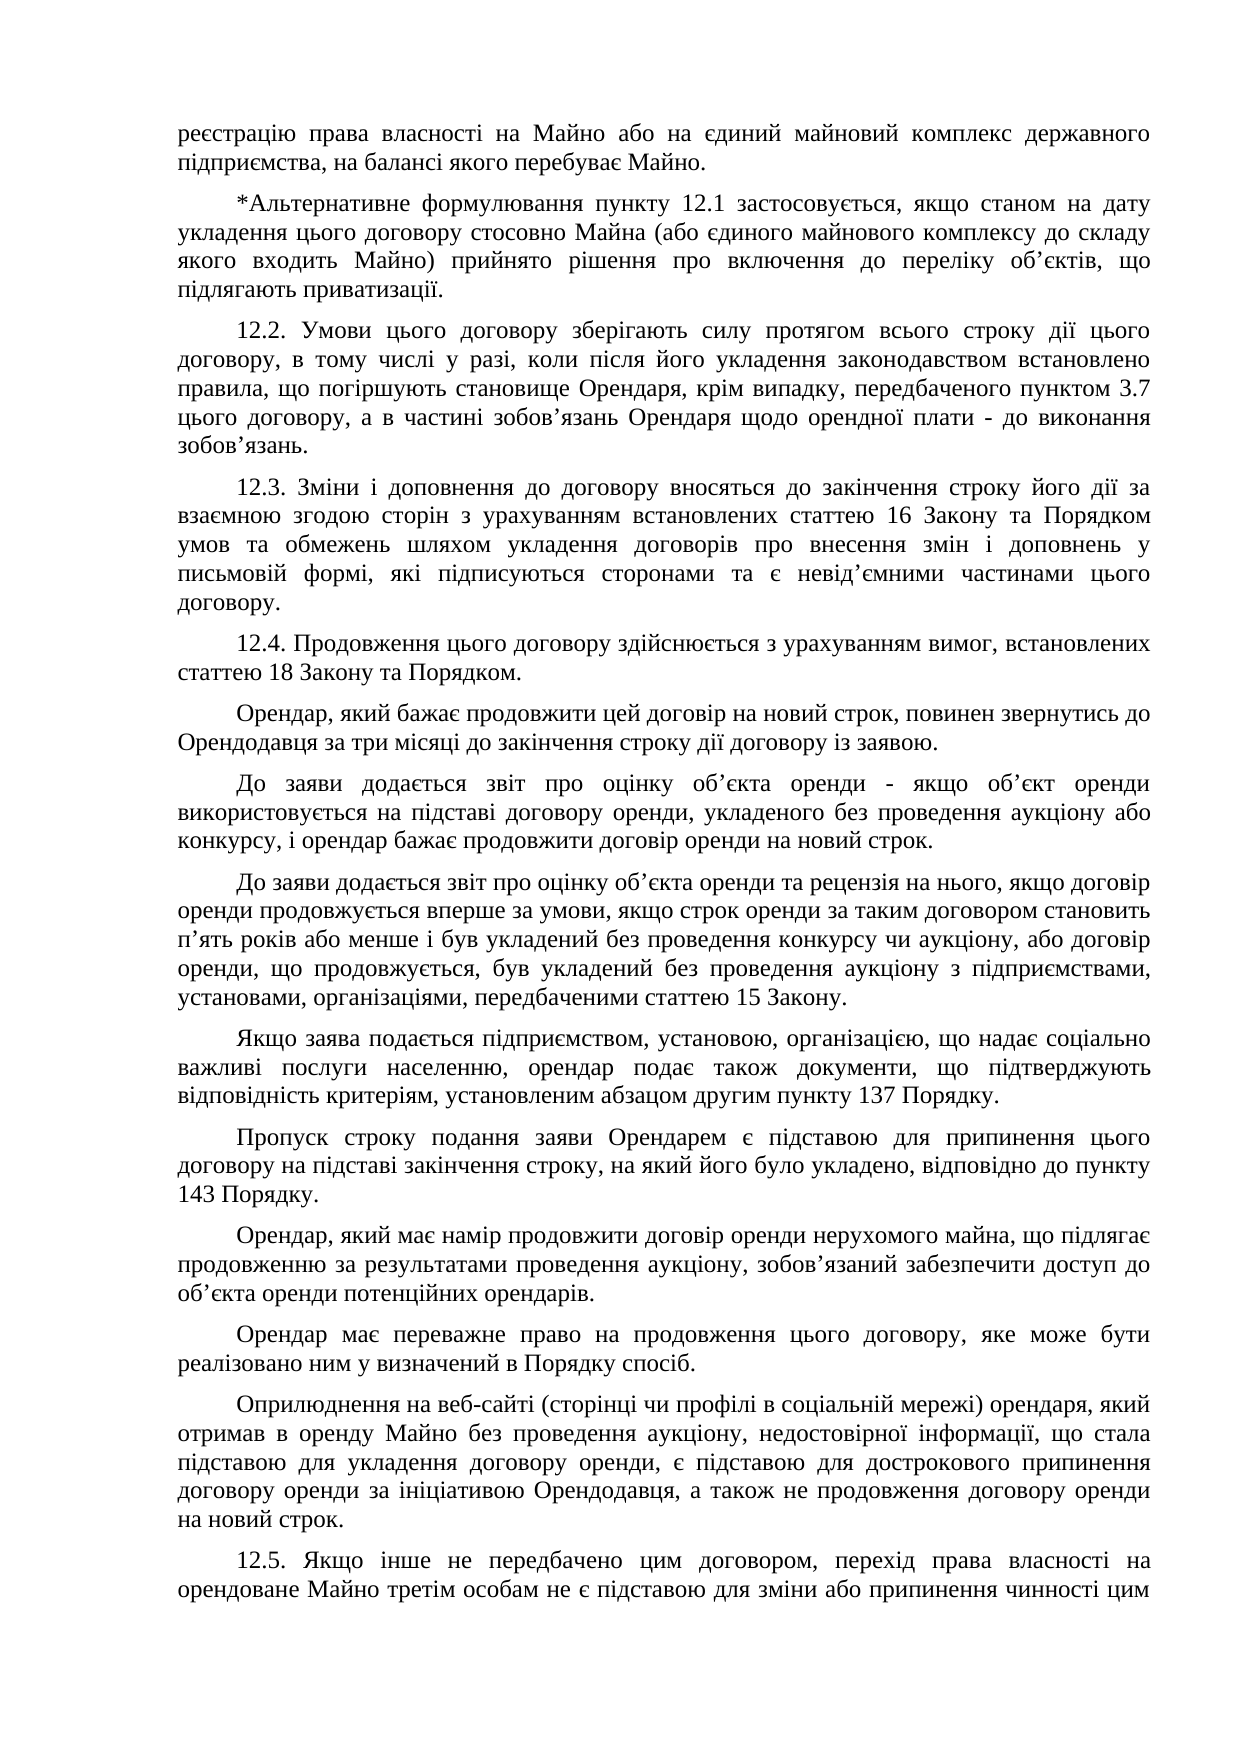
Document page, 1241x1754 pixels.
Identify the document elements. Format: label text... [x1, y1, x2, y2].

text До заяви додається звіт про оцінку об’єкта оренди - якщо об’єкт оренди використовується на підставі договору оренди, укладеного без проведення аукціону або конкурсу, і орендар бажає продовжити договір оренди на новий строк. [177, 768, 1152, 854]
text Орендар, який має намір продовжити договір оренди нерухомого майна, що підлягає продовженню за результатами проведення аукціону, зобов’язаний забезпечити доступ до об’єкта оренди потенційних орендарів. [177, 1221, 1152, 1307]
text Пропуск строку подання заяви Орендарем є підставою для припинення цього договору на підставі закінчення строку, на який його було укладено, відповідно до пункту 143 Порядку. [177, 1122, 1152, 1208]
text 12.4. Продовження цього договору здійснюється з урахуванням вимог, встановлених статтею 18 Закону та Порядком. [177, 628, 1152, 686]
text 12.2. Умови цього договору зберігають силу протягом всього строку дії цього договору, в тому числі у разі, коли після його укладення законодавством встановлено правила, що погіршують становище Орендаря, крім випадку, передбаченого пунктом 3.7 цього договору, а в частині зобов’язань Орендаря щодо орендної плати - до виконання зобов’язань. [177, 316, 1152, 459]
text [177, 118, 1152, 176]
text 12.3. Зміни і доповнення до договору вносяться до закінчення строку його дії за взаємною згодою сторін з урахуванням встановлених статтею 16 Закону та Порядком умов та обмежень шляхом укладення договорів про внесення змін і доповнень у письмовій формі, які підписуються сторонами та є невід’ємними частинами цього договору. [177, 472, 1152, 616]
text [177, 1546, 1152, 1603]
text Орендар має переважне право на продовження цього договору, яке може бути реалізовано ним у визначений в Порядку спосіб. [177, 1319, 1152, 1377]
text Орендар, який бажає продовжити цей договір на новий строк, повинен звернутись до Орендодавця за три місяці до закінчення строку дії договору із заявою. [177, 698, 1152, 756]
text Оприлюднення на веб-сайті (сторінці чи профілі в соціальній мережі) орендаря, який отримав в оренду Майно без проведення аукціону, недостовірної інформації, що стала підставою для укладення договору оренди, є підставою для дострокового припинення договору оренди за ініціативою Орендодавця, а також не продовження договору оренди на новий строк. [177, 1389, 1152, 1533]
text *Альтернативне формулювання пункту 12.1 застосовується, якщо станом на дату укладення цього договору стосовно Майна (або єдиного майнового комплексу до складу якого входить Майно) прийнято рішення про включення до переліку об’єктів, що підлягають приватизації. [177, 188, 1152, 303]
text До заяви додається звіт про оцінку об’єкта оренди та рецензія на нього, якщо договір оренди продовжується вперше за умови, якщо строк оренди за таким договором становить п’ять років або менше і був укладений без проведення конкурсу чи аукціону, або договір оренди, що продовжується, був укладений без проведення аукціону з підприємствами, установами, організаціями, передбаченими статтею 15 Закону. [177, 867, 1152, 1011]
text Якщо заява подається підприємством, установою, організацією, що надає соціально важливі послуги населенню, орендар подає також документи, що підтверджують відповідність критеріям, установленим абзацом другим пункту 137 Порядку. [177, 1023, 1152, 1109]
